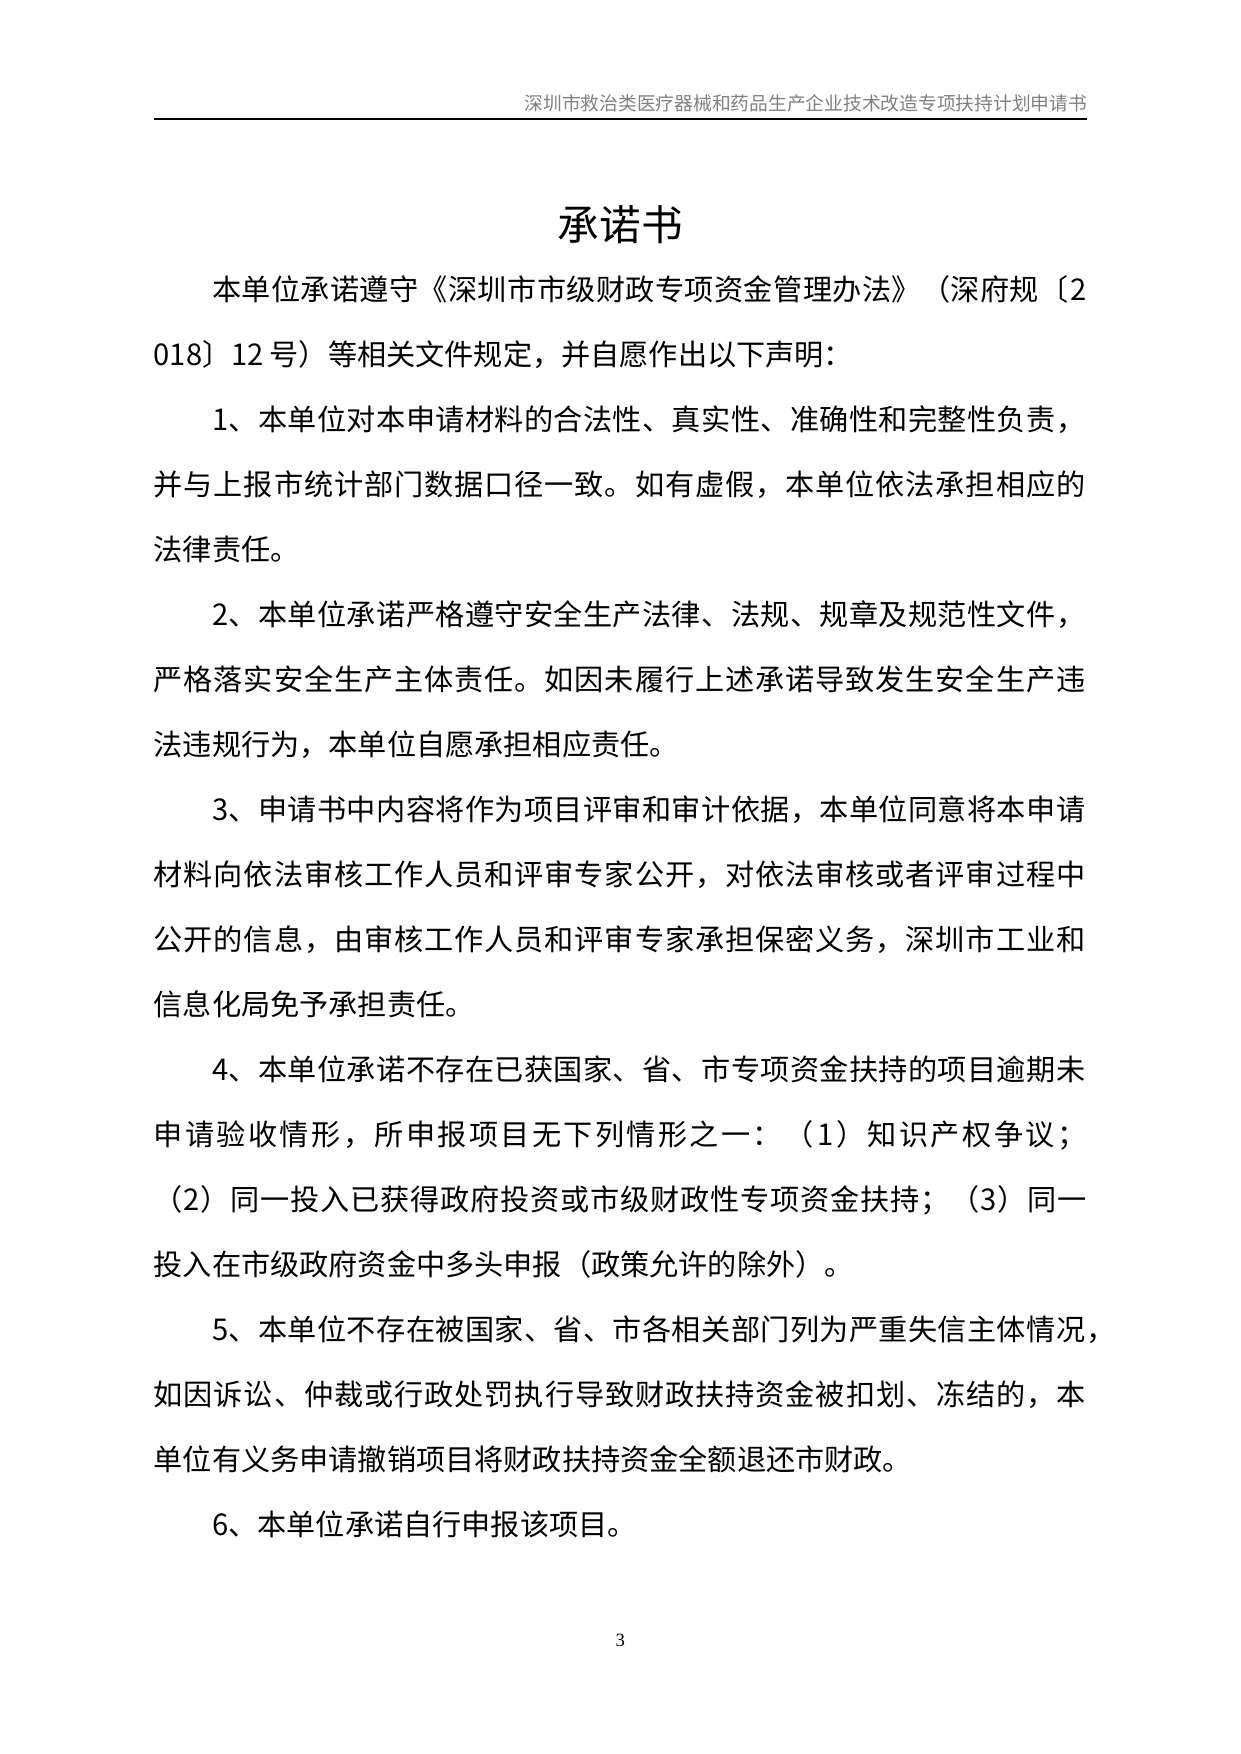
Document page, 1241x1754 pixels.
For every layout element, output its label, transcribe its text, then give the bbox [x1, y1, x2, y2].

text 6、本单位承诺自行申报该项目。 [153, 1490, 1087, 1555]
text 承诺书 [153, 190, 1087, 255]
text 4、本单位承诺不存在已获国家、省、市专项资金扶持的项目逾期未申请验收情形，所申报项目无下列情形之一：（1）知识产权争议；（2）同一投入已获得政府投资或市级财政性专项资金扶持；（3）同一投入在市级政府资金中多头申报（政策允许的除外）。 [153, 1035, 1087, 1295]
text 本单位承诺遵守《深圳市市级财政专项资金管理办法》（深府规〔2018〕12号）等相关文件规定，并自愿作出以下声明： [153, 255, 1087, 385]
text 1、本单位对本申请材料的合法性、真实性、准确性和完整性负责，并与上报市统计部门数据口径一致。如有虚假，本单位依法承担相应的法律责任。 [153, 385, 1087, 580]
text 5、本单位不存在被国家、省、市各相关部门列为严重失信主体情况，如因诉讼、仲裁或行政处罚执行导致财政扶持资金被扣划、冻结的，本单位有义务申请撤销项目将财政扶持资金全额退还市财政。 [153, 1295, 1087, 1490]
text 2、本单位承诺严格遵守安全生产法律、法规、规章及规范性文件，严格落实安全生产主体责任。如因未履行上述承诺导致发生安全生产违法违规行为，本单位自愿承担相应责任。 [153, 580, 1087, 775]
text 3、申请书中内容将作为项目评审和审计依据，本单位同意将本申请材料向依法审核工作人员和评审专家公开，对依法审核或者评审过程中公开的信息，由审核工作人员和评审专家承担保密义务，深圳市工业和信息化局免予承担责任。 [153, 775, 1087, 1035]
